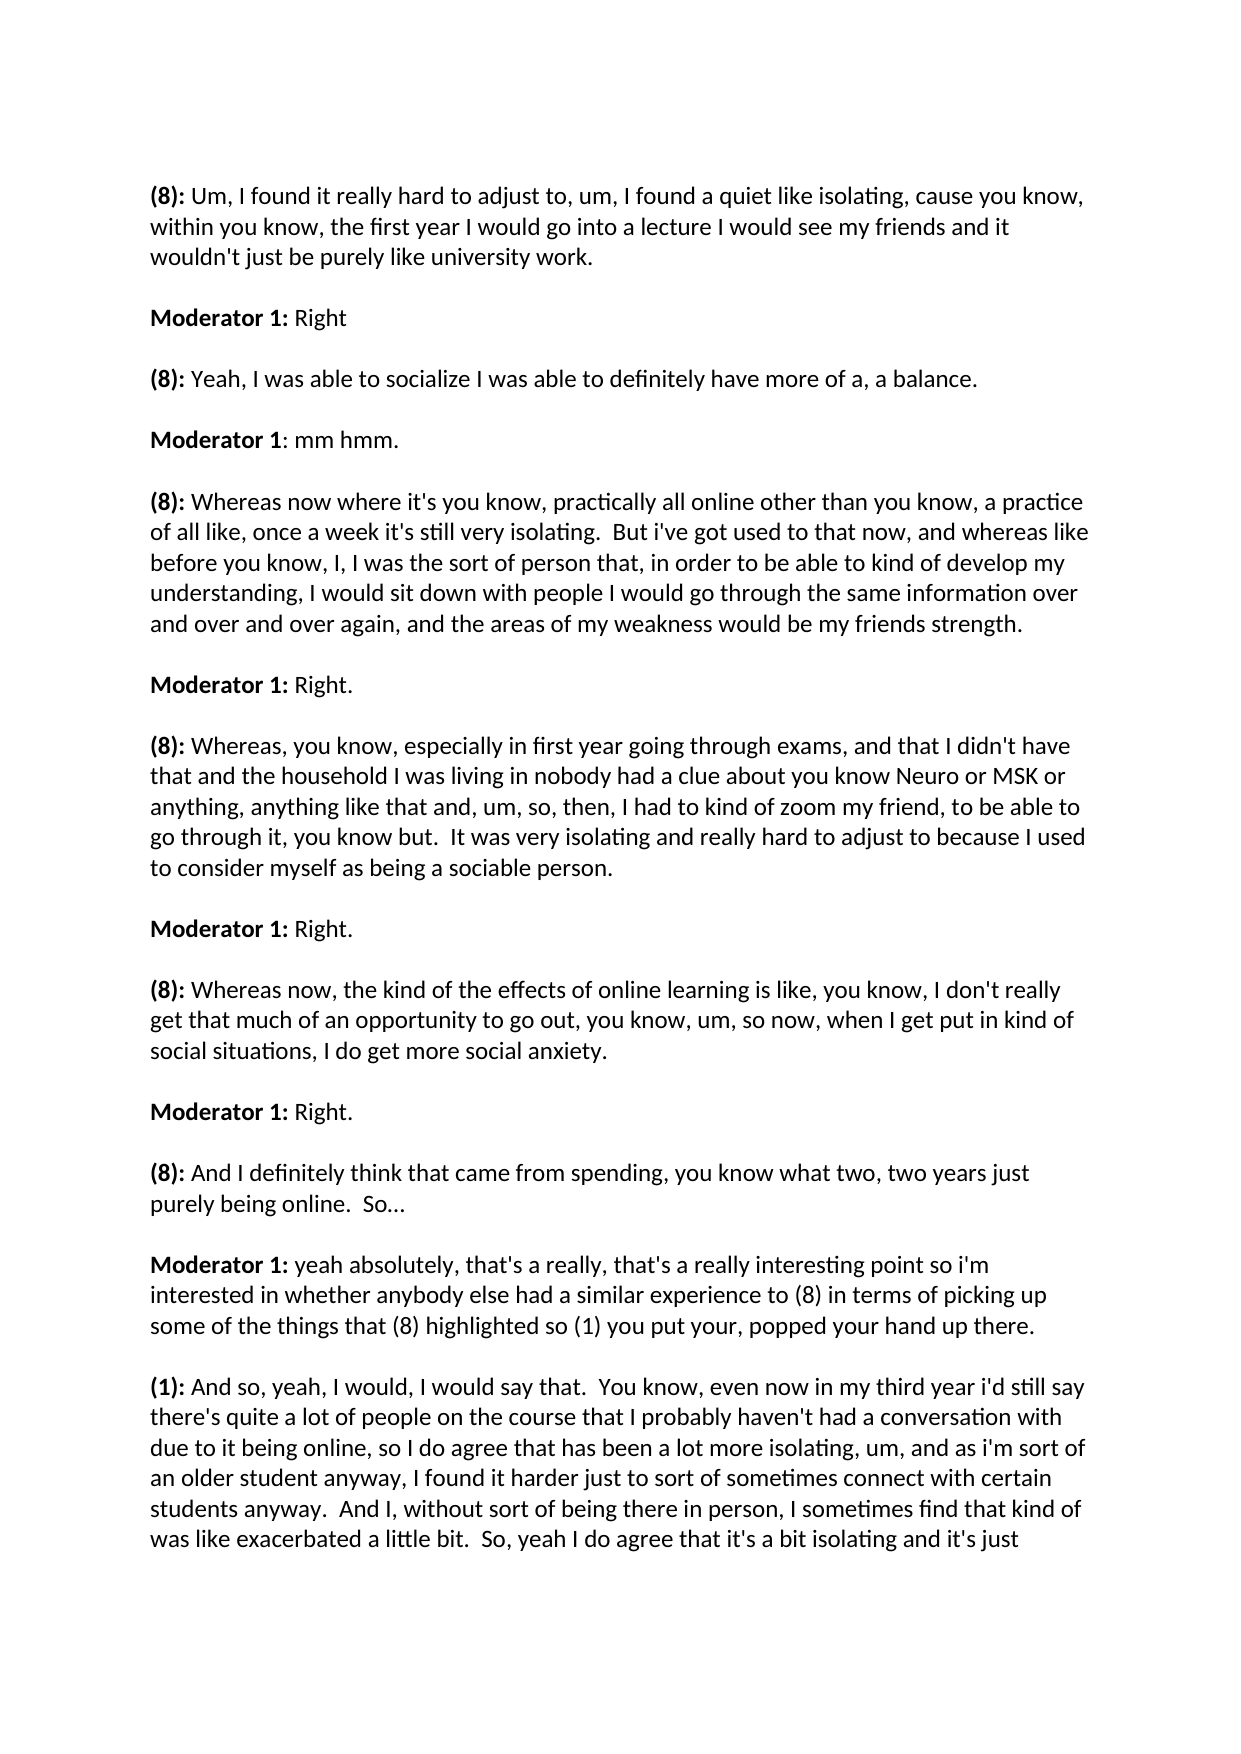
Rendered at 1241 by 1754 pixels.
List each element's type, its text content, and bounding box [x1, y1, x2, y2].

text Moderator 1: Right. [150, 669, 1090, 699]
text (8): Whereas, you know, especially in first year going through exams, and that I didn't have that and the household I was living in nobody had a clue about you know Neuro or MSK or anything, anything like that and, um, so, then, I had to kind of zoom my friend, to be able to go through it, you know but. It was very isolating and really hard to adjust to because I used to consider myself as being a sociable person. [150, 730, 1090, 882]
text Moderator 1: Right [150, 303, 1090, 333]
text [150, 1371, 1090, 1554]
text Moderator 1: Right. [150, 913, 1090, 943]
text Moderator 1: mm hmm. [150, 425, 1090, 455]
text (8): Whereas now, the kind of the effects of online learning is like, you know, I don't really get that much of an opportunity to go out, you know, um, so now, when I get put in kind of social situations, I do get more social anxiety. [150, 974, 1090, 1066]
text (8): And I definitely think that came from spending, you know what two, two years just purely being online. So… [150, 1157, 1090, 1218]
text (8): Yeah, I was able to socialize I was able to definitely have more of a, a balance. [150, 364, 1090, 394]
text (8): Um, I found it really hard to adjust to, um, I found a quiet like isolating, cause you know, within you know, the first year I would go into a lecture I would see my friends and it wouldn't just be purely like university work. [150, 181, 1090, 272]
text Moderator 1: yeah absolutely, that's a really, that's a really interesting point so i'm interested in whether anybody else had a similar experience to (8) in terms of picking up some of the things that (8) highlighted so (1) you put your, popped your hand up there. [150, 1249, 1090, 1340]
text (8): Whereas now where it's you know, practically all online other than you know, a practice of all like, once a week it's still very isolating. But i've got used to that now, and whereas like before you know, I, I was the sort of person that, in order to be able to kind of develop my understanding, I would sit down with people I would go through the same information over and over and over again, and the areas of my weakness would be my friends strength. [150, 486, 1090, 638]
text Moderator 1: Right. [150, 1096, 1090, 1127]
